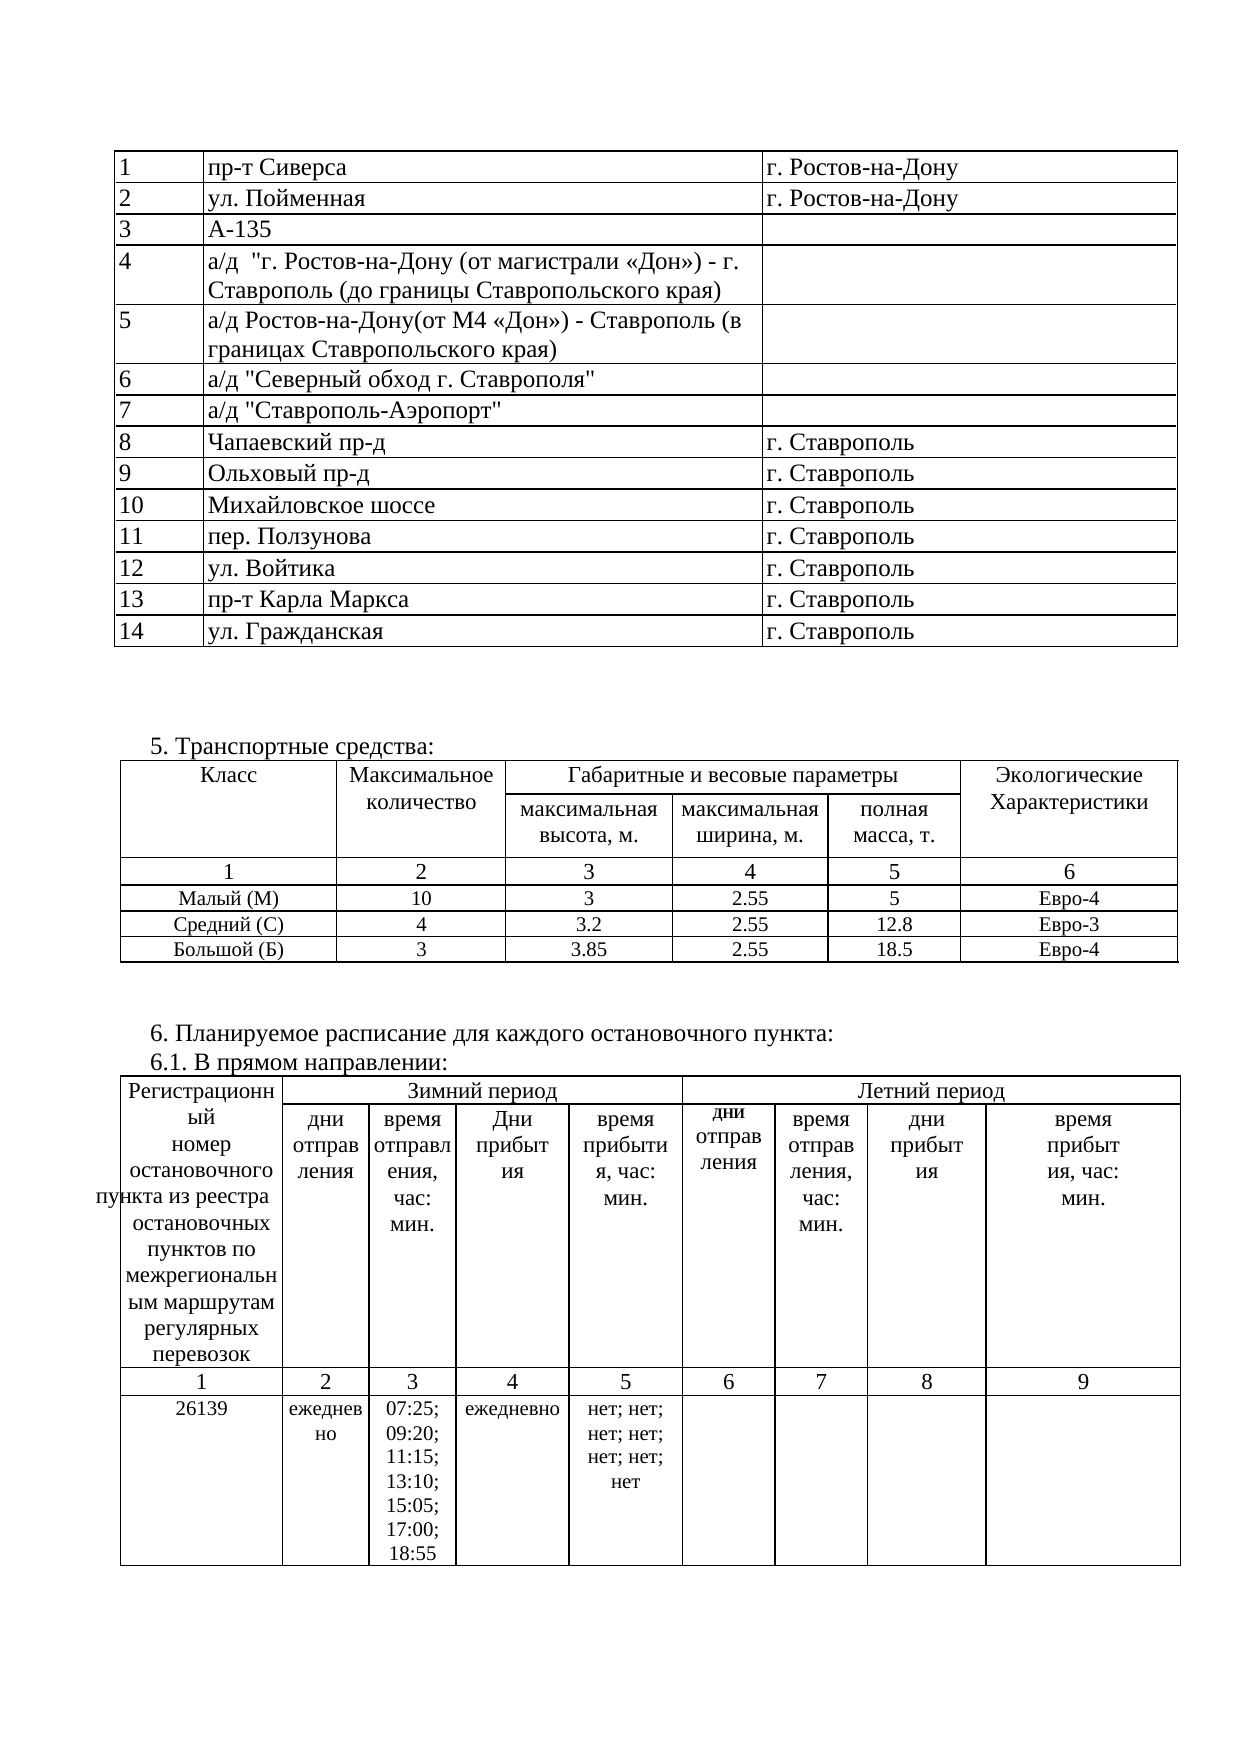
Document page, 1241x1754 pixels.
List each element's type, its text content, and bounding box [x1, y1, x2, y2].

table_cell а/д Ростов-на-Дону(от М4 «Дон») - Ставрополь (в границах Ставропольского края) [204, 305, 762, 362]
table_cell пр-т Карла Маркса [204, 584, 762, 614]
table_cell 7 [776, 1368, 867, 1395]
table_cell время прибыт ия, час: мин. [987, 1105, 1180, 1367]
table_cell 2.55 [673, 937, 827, 961]
table_cell [776, 1396, 867, 1565]
table_cell нет; нет; нет; нет; нет; нет; нет [570, 1396, 682, 1565]
table_cell максимальная высота, м. [506, 795, 672, 856]
table_cell 7 [115, 395, 203, 425]
table_cell 4 [673, 858, 827, 884]
table_cell г. Ставрополь [763, 551, 1177, 583]
table_cell 1 [121, 1368, 282, 1395]
table_cell 2 [115, 183, 203, 213]
table_cell [763, 363, 1177, 394]
table_cell дни отправ ления [283, 1105, 368, 1367]
table_cell 3.2 [506, 912, 672, 936]
table_cell 6 [961, 858, 1177, 884]
table_cell 26139 [121, 1396, 282, 1565]
table_cell Евро-4 [961, 937, 1177, 961]
table_cell А-135 [204, 215, 762, 244]
table_header Зимний период [283, 1077, 682, 1103]
table_cell [763, 244, 1177, 303]
table_cell Ольховый пр-д [204, 458, 762, 488]
table_cell 13 [115, 584, 203, 614]
table_cell 4 [337, 912, 505, 936]
table_cell а/д "Северный обход г. Ставрополя" [204, 364, 762, 394]
table_cell 3.85 [506, 937, 672, 961]
table_cell 1 [115, 152, 203, 181]
table_cell 18.5 [829, 937, 960, 961]
table_cell ул. Войтика [204, 553, 762, 583]
table_header Максимальное количество [337, 761, 505, 856]
table_cell ДНИ отправ ления [683, 1105, 774, 1367]
table_cell ежедневно [457, 1396, 568, 1565]
text 6.1. В прямом направлении: [150, 1047, 1090, 1075]
table_cell время отправ ления, час: мин. [776, 1105, 867, 1367]
text 6. Планируемое расписание для каждого остановочного пункта: [150, 1018, 1090, 1047]
table_cell [987, 1396, 1180, 1565]
table_header Габаритные и весовые параметры [506, 761, 960, 793]
table_cell Средний (С) [121, 912, 336, 936]
table_cell 2 [283, 1368, 368, 1395]
table_cell дни прибыт ия [868, 1105, 985, 1367]
table_cell [683, 1396, 774, 1565]
table_cell 8 [868, 1368, 985, 1395]
table_cell 5 [570, 1368, 682, 1395]
table_cell 1 [121, 858, 336, 884]
table_cell время отправл ения, час: мин. [370, 1105, 455, 1367]
table_cell [868, 1396, 985, 1565]
table_cell Евро-4 [961, 886, 1177, 910]
table_cell Малый (М) [121, 886, 336, 910]
table_cell полная масса, т. [829, 795, 960, 856]
table_cell Михайловское шоссе [204, 490, 762, 520]
table_cell г. Ставрополь [763, 488, 1177, 520]
table_cell 4 [457, 1368, 568, 1395]
text 5. Транспортные средства: [150, 731, 1090, 760]
table_cell 12 [115, 552, 203, 583]
table_cell 3 [506, 858, 672, 884]
table_cell 3 [337, 937, 505, 961]
table_cell 6 [115, 364, 203, 394]
table_cell 5 [115, 305, 203, 362]
table_cell ул. Пойменная [204, 183, 762, 213]
table_cell 11 [115, 521, 203, 551]
table_cell 9 [987, 1368, 1180, 1395]
table_cell г. Ростов-на-Дону [763, 152, 1177, 181]
table_cell 3 [506, 886, 672, 910]
table_cell 2 [337, 858, 505, 884]
table_cell 3 [370, 1368, 455, 1395]
table_cell 5 [829, 886, 960, 910]
table_cell 3 [115, 214, 203, 244]
table_cell г. Ставрополь [763, 520, 1177, 551]
table_cell 10 [337, 886, 505, 910]
table_cell а/д "Ставрополь-Аэропорт" [204, 396, 762, 425]
table_cell [763, 304, 1177, 362]
table_cell Дни прибыт ия [457, 1105, 568, 1367]
table_cell 07:25; 09:20; 11:15; 13:10; 15:05; 17:00; 18:55 [370, 1396, 455, 1565]
table_header Экологические Характеристики [961, 761, 1177, 856]
table_cell 8 [115, 426, 203, 457]
table_cell 9 [115, 458, 203, 488]
table_cell 14 [115, 615, 203, 646]
table_header Летний период [683, 1077, 1180, 1103]
table_cell 5 [829, 858, 960, 884]
table_cell 6 [683, 1368, 774, 1395]
table_cell г. Ставрополь [763, 583, 1177, 614]
table_cell максимальная ширина, м. [673, 795, 827, 856]
table_cell Большой (Б) [121, 937, 336, 961]
table_cell г. Ставрополь [763, 457, 1177, 488]
table_cell Евро-3 [961, 912, 1177, 936]
table_cell г. Ставрополь [763, 425, 1177, 457]
table_cell Чапаевский пр-д [204, 427, 762, 457]
table_cell 4 [115, 245, 203, 303]
table_cell ежедневно [283, 1396, 368, 1565]
table_cell ул. Гражданская [204, 616, 762, 646]
table_cell [763, 213, 1177, 244]
table_cell 2.55 [673, 912, 827, 936]
table_cell 12.8 [829, 912, 960, 936]
table_cell [763, 394, 1177, 425]
table_cell г. Ростов-на-Дону [763, 181, 1177, 213]
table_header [121, 1077, 282, 1367]
table_cell время прибыти я, час: мин. [570, 1105, 682, 1367]
table_cell г. Ставрополь [763, 614, 1177, 646]
table_cell а/д "г. Ростов-на-Дону (от магистрали «Дон») - г. Ставрополь (до границы Ставропольского края) [204, 246, 762, 303]
table_cell пр-т Сиверса [204, 152, 762, 181]
table_header Класс [121, 761, 336, 856]
table_cell 10 [115, 489, 203, 520]
table_cell пер. Ползунова [204, 521, 762, 551]
table_cell 2.55 [673, 886, 827, 910]
